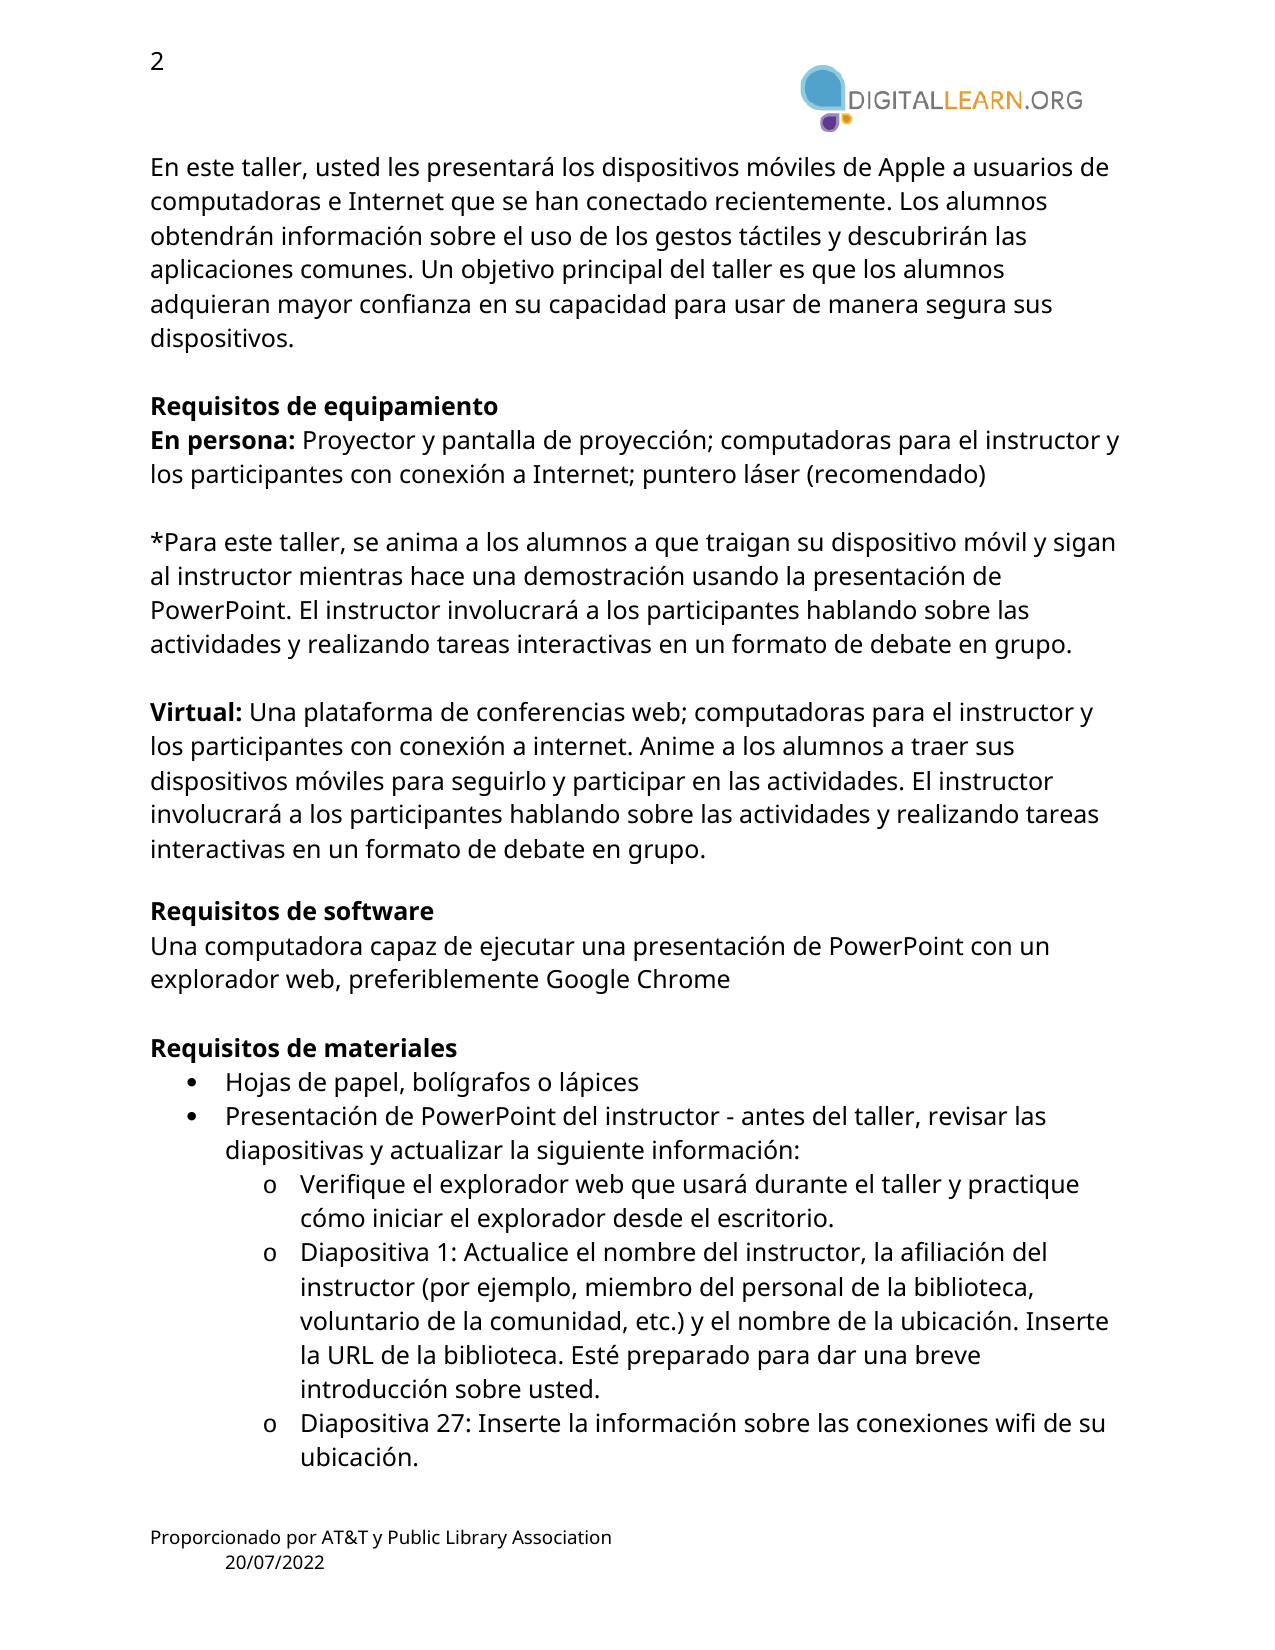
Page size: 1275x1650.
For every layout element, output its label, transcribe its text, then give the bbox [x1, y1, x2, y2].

text Una computadora capaz de ejecutar una presentación de PowerPoint con un explorador web, preferiblemente Google Chrome [150, 928, 1125, 996]
text Requisitos de software [150, 894, 1125, 928]
text En este taller, usted les presentará los dispositivos móviles de Apple a usuarios de computadoras e Internet que se han conectado recientemente. Los alumnos obtendrán información sobre el uso de los gestos táctiles y descubrirán las aplicaciones comunes. Un objetivo principal del taller es que los alumnos adquieran mayor confianza en su capacidad para usar de manera segura sus dispositivos. [150, 150, 1125, 354]
picture [800, 65, 1082, 132]
text *Para este taller, se anima a los alumnos a que traigan su dispositivo móvil y sigan al instructor mientras hace una demostración usando la presentación de PowerPoint. El instructor involucrará a los participantes hablando sobre las actividades y realizando tareas interactivas en un formato de debate en grupo. [150, 525, 1125, 661]
text En persona: Proyector y pantalla de proyección; computadoras para el instructor y los participantes con conexión a Internet; puntero láser (recomendado) [150, 422, 1125, 491]
list Diapositiva 27: Inserte la información sobre las conexiones wifi de su ubicación. [262, 1405, 1125, 1474]
text Requisitos de equipamiento [150, 388, 1125, 422]
list Presentación de PowerPoint del instructor - antes del taller, revisar las diapositivas y actualizar la siguiente información: [187, 1098, 1125, 1167]
list Verifique el explorador web que usará durante el taller y practique cómo iniciar el explorador desde el escritorio. [262, 1167, 1125, 1235]
list Hojas de papel, bolígrafos o lápices [187, 1064, 1125, 1098]
list Diapositiva 1: Actualice el nombre del instructor, la afiliación del instructor (por ejemplo, miembro del personal de la biblioteca, voluntario de la comunidad, etc.) y el nombre de la ubicación. Inserte la URL de la biblioteca. Esté preparado para dar una breve introducción sobre usted. [262, 1235, 1125, 1405]
text Virtual: Una plataforma de conferencias web; computadoras para el instructor y los participantes con conexión a internet. Anime a los alumnos a traer sus dispositivos móviles para seguirlo y participar en las actividades. El instructor involucrará a los participantes hablando sobre las actividades y realizando tareas interactivas en un formato de debate en grupo. [150, 695, 1125, 894]
text Requisitos de materiales [150, 1030, 1125, 1064]
